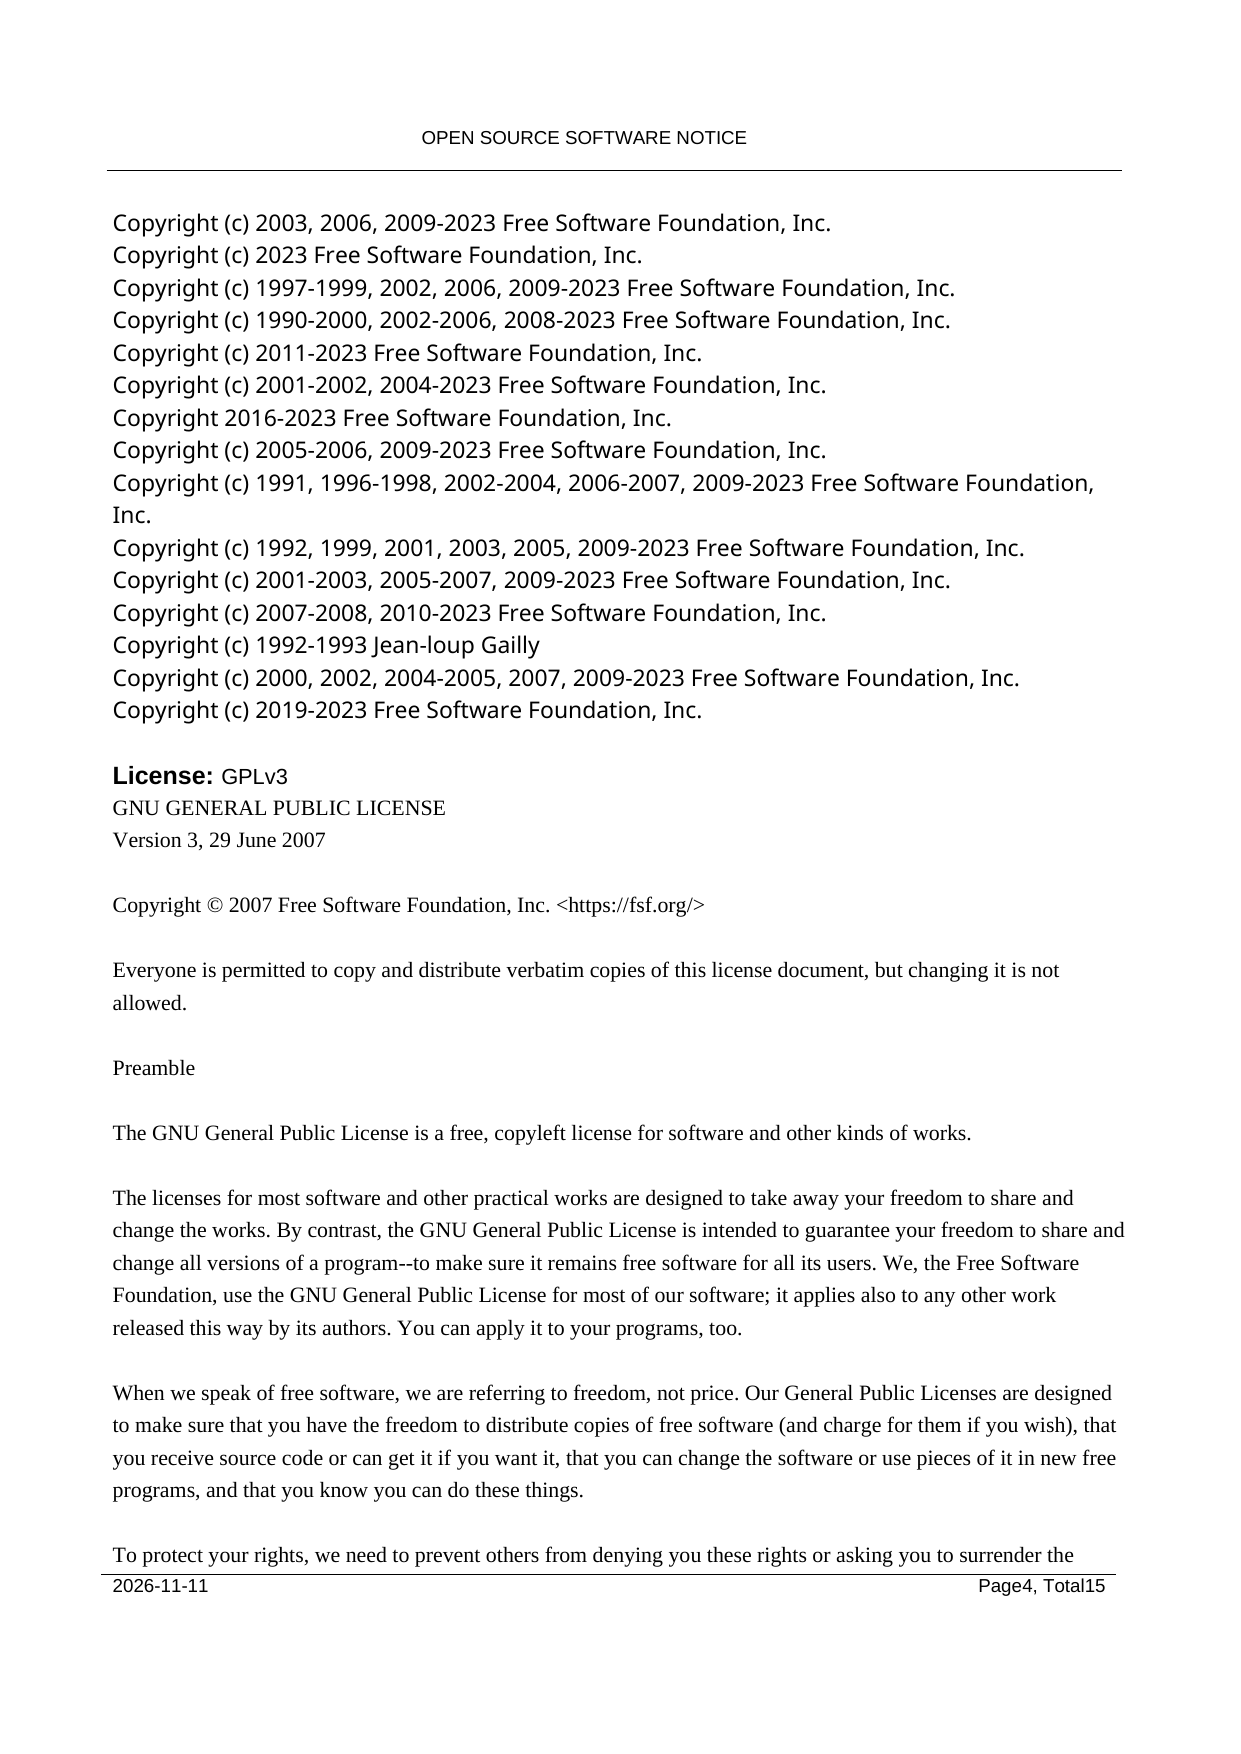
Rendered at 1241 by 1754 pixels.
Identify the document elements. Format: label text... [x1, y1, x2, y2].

text License: GPLv3 [112, 759, 1128, 791]
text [112, 206, 1128, 759]
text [112, 791, 1128, 1571]
